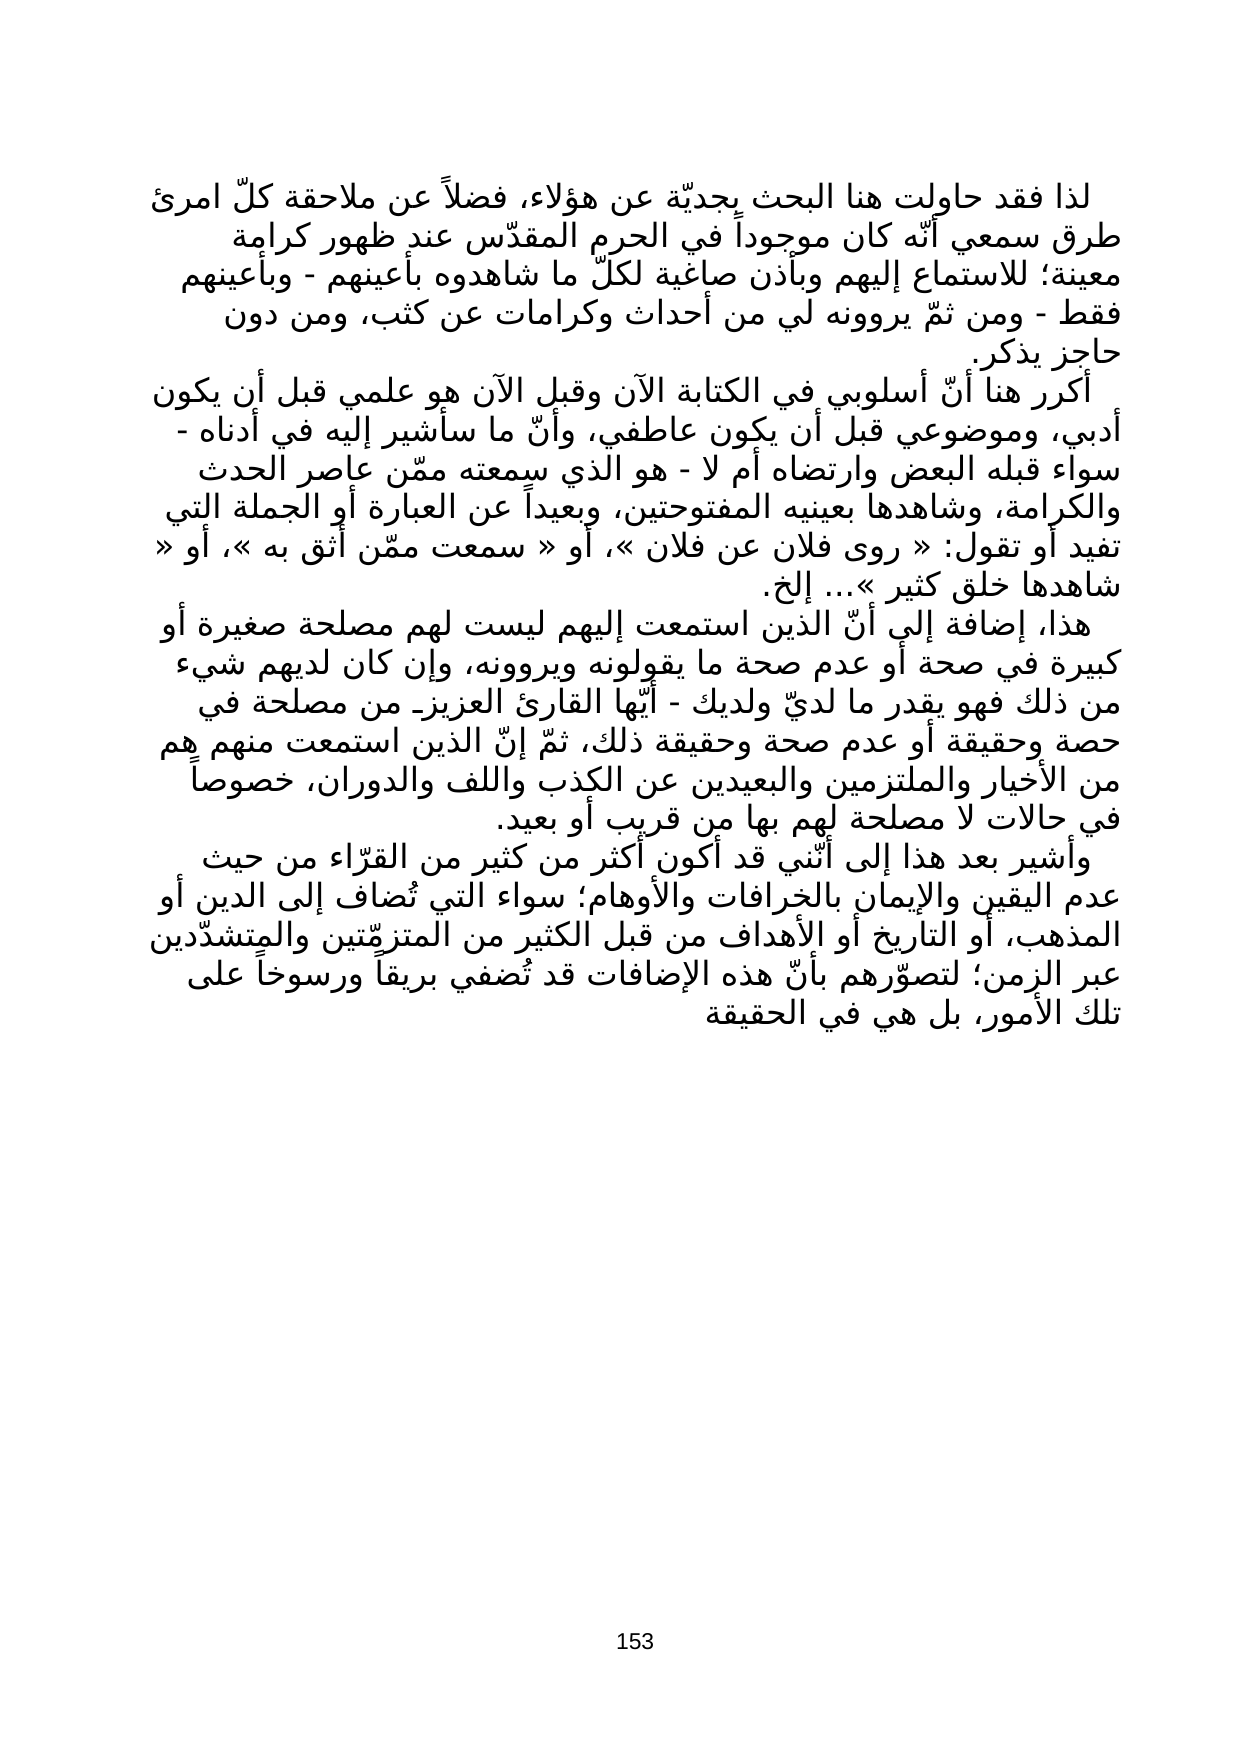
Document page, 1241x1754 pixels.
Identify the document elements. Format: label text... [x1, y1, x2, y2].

text أكرر هنا أنّ أسلوبي في الكتابة الآن وقبل الآن هو علمي قبل أن يكون أدبي، وموضوعي قبل أن يكون عاطفي، وأنّ ما سأشير إليه في أدناه - سواء قبله البعض وارتضاه أم لا - هو الذي سمعته ممّن عاصر الحدث والكرامة، وشاهدها بعينيه المفتوحتين، وبعيداً عن العبارة أو الجملة التي تفيد أو تقول: « روى فلان عن فلان »، أو « سمعت ممّن أثق به »، أو « شاهدها خلق كثير »... إلخ. [148, 371, 1122, 604]
text هذا، إضافة إلى أنّ الذين استمعت إليهم ليست لهم مصلحة صغيرة أو كبيرة في صحة أو عدم صحة ما يقولونه ويروونه، وإن كان لديهم شيء من ذلك فهو يقدر ما لديّ ولديك - أيّها القارئ العزيزـ من مصلحة في حصة وحقيقة أو عدم صحة وحقيقة ذلك، ثمّ إنّ الذين استمعت منهم هم من الأخيار والملتزمين والبعيدين عن الكذب واللف والدوران، خصوصاً في حالات لا مصلحة لهم بها من قريب أو بعيد. [148, 604, 1122, 838]
text لذا فقد حاولت هنا البحث بجديّة عن هؤلاء، فضلاً عن ملاحقة كلّ امرئ طرق سمعي أنّه كان موجوداً في الحرم المقدّس عند ظهور كرامة معينة؛ للاستماع إليهم وبأذن صاغية لكلّ ما شاهدوه بأعينهم - وبأعينهم فقط - ومن ثمّ يروونه لي من أحداث وكرامات عن كثب، ومن دون حاجز يذكر. [148, 177, 1122, 371]
text وأشير بعد هذا إلى أنّني قد أكون أكثر من كثير من القرّاء من حيث عدم اليقين والإيمان بالخرافات والأوهام؛ سواء التي تُضاف إلى الدين أو المذهب، أو التاريخ أو الأهداف من قبل الكثير من المتزمّتين والمتشدّدين عبر الزمن؛ لتصوّرهم بأنّ هذه الإضافات قد تُضفي بريقاً ورسوخاً على تلك الأمور، بل هي في الحقيقة [148, 838, 1122, 1032]
